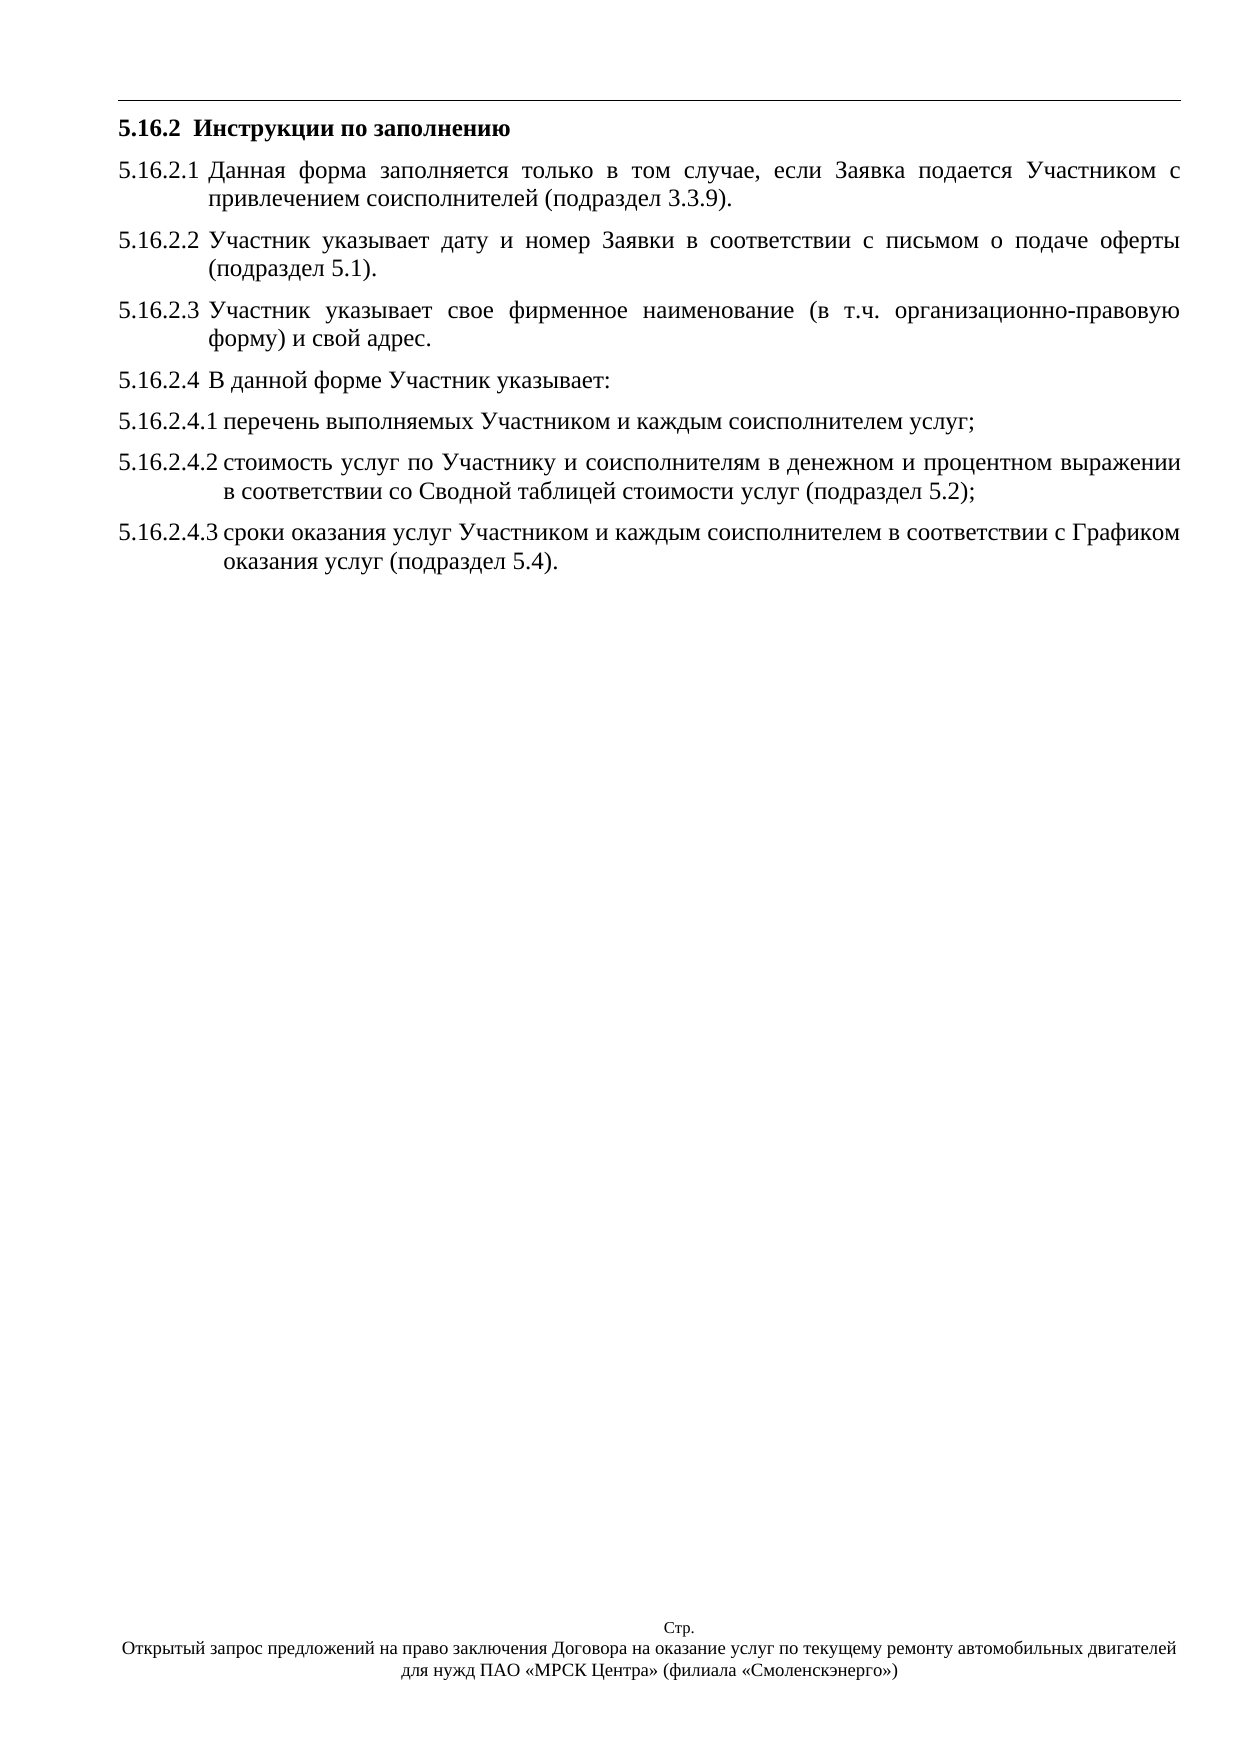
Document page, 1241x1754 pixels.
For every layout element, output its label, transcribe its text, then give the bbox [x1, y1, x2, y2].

list перечень выполняемых Участником и каждым соисполнителем услуг; [118, 406, 1181, 435]
subtitle Инструкции по заполнению [118, 113, 1181, 142]
list сроки оказания услуг Участником и каждым соисполнителем в соответствии с Графиком оказания услуг (подраздел 5.4). [118, 517, 1181, 575]
list стоимость услуг по Участнику и соисполнителям в денежном и процентном выражении в соответствии со Сводной таблицей стоимости услуг (подраздел 5.2); [118, 447, 1181, 505]
list В данной форме Участник указывает: [118, 365, 1181, 393]
list Данная форма заполняется только в том случае, если Заявка подается Участником с привлечением соисполнителей (подраздел 3.3.9). [118, 155, 1181, 212]
list Участник указывает свое фирменное наименование (в т.ч. организационно-правовую форму) и свой адрес. [118, 295, 1181, 352]
list Участник указывает дату и номер Заявки в соответствии с письмом о подаче оферты (подраздел 5.1). [118, 225, 1181, 282]
